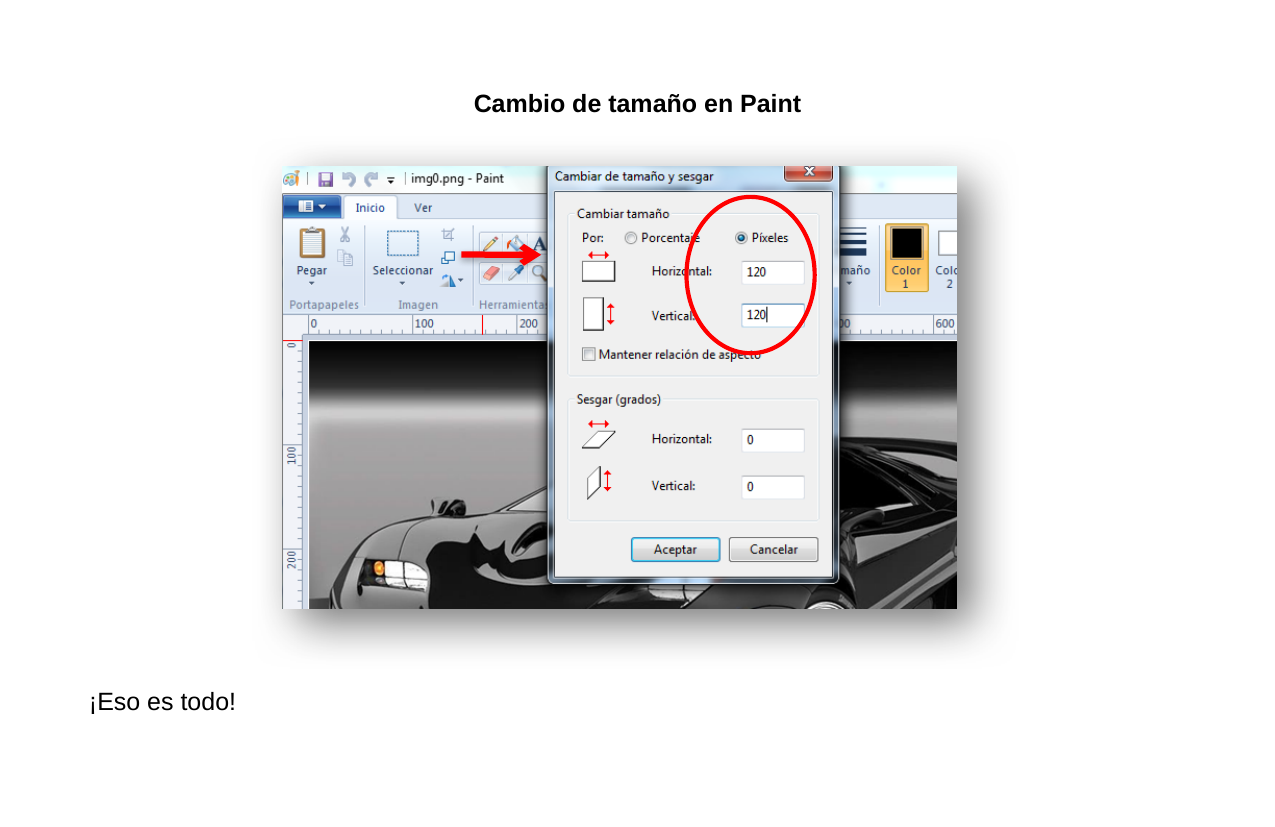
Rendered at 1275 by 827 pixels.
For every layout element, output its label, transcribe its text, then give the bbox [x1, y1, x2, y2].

text Cambio de tamaño en Paint [89, 89, 1186, 117]
picture [282, 166, 957, 609]
text ¡Eso es todo! [89, 687, 1186, 716]
